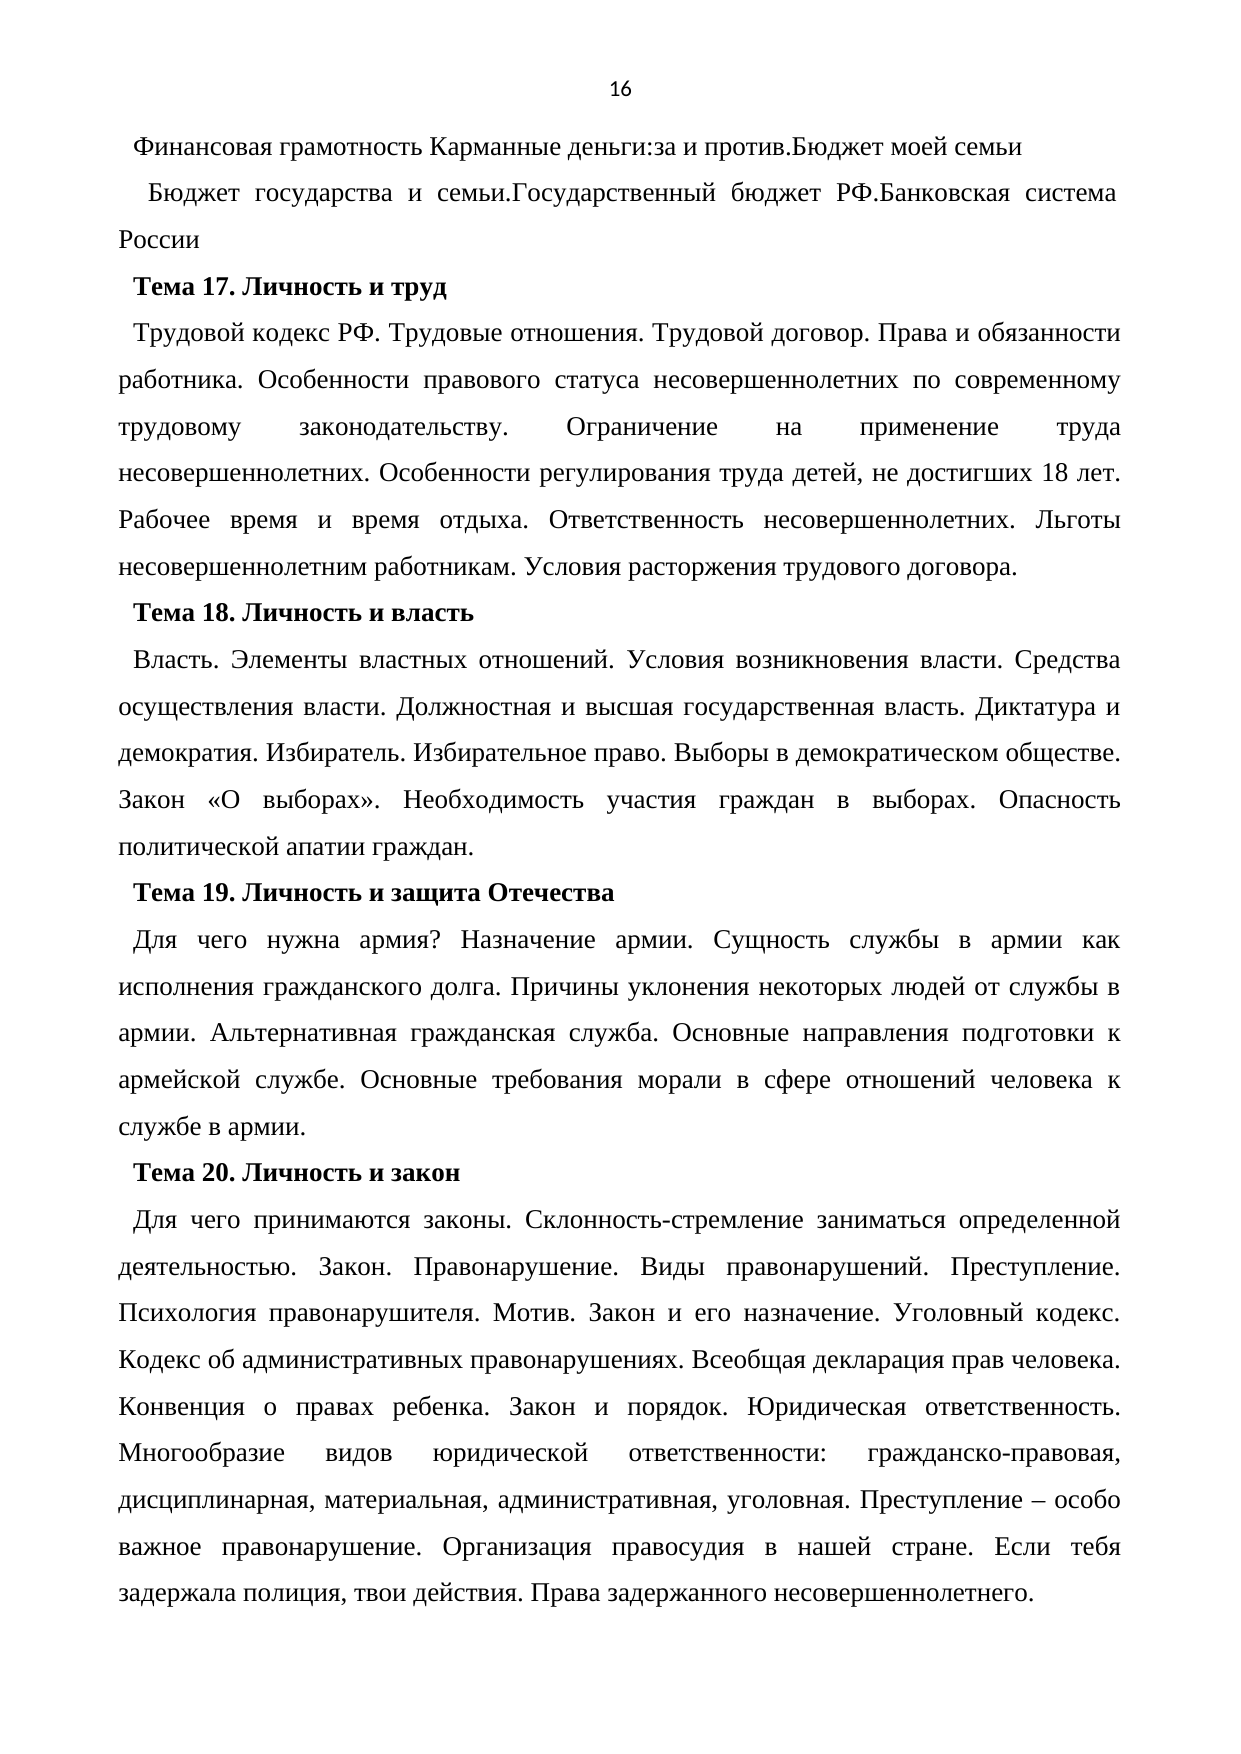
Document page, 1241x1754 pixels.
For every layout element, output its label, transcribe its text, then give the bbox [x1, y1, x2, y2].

text Бюджет государства и семьи.Государственный бюджет РФ.Банковская система России [118, 177, 1118, 254]
text Финансовая грамотность Карманные деньги:за и против.Бюджет моей семьи [118, 130, 1118, 161]
text Власть. Элементы властных отношений. Условия возникновения власти. Средства осуществления власти. Должностная и высшая государственная власть. Диктатура и демократия. Избиратель. Избирательное право. Выборы в демократическом обществе. Закон «О выборах». Необходимость участия граждан в выборах. Опасность политической апатии граждан. [118, 643, 1122, 861]
text Тема 18. Личность и власть [118, 597, 1122, 628]
text Для чего нужна армия? Назначение армии. Сущность службы в армии как исполнения гражданского долга. Причины уклонения некоторых людей от службы в армии. Альтернативная гражданская служба. Основные направления подготовки к армейской службе. Основные требования морали в сфере отношений человека к службе в армии. [118, 923, 1122, 1141]
text Трудовой кодекс РФ. Трудовые отношения. Трудовой договор. Права и обязанности работника. Особенности правового статуса несовершеннолетних по современному трудовому законодательству. Ограничение на применение труда несовершеннолетних. Особенности регулирования труда детей, не достигших 18 лет. Рабочее время и время отдыха. Ответственность несовершеннолетних. Льготы несовершеннолетним работникам. Условия расторжения трудового договора. [118, 317, 1122, 581]
text Тема 17. Личность и труд [118, 270, 1118, 301]
text Тема 19. Личность и защита Отечества [118, 877, 1122, 908]
text Для чего принимаются законы. Склонность-стремление заниматься определенной деятельностью. Закон. Правонарушение. Виды правонарушений. Преступление. Психология правонарушителя. Мотив. Закон и его назначение. Уголовный кодекс. Кодекс об административных правонарушениях. Всеобщая декларация прав человека. Конвенция о правах ребенка. Закон и порядок. Юридическая ответственность. Многообразие видов юридической ответственности: гражданско-правовая, дисциплинарная, материальная, административная, уголовная. Преступление – особо важное правонарушение. Организация правосудия в нашей стране. Если тебя задержала полиция, твои действия. Права задержанного несовершеннолетнего. [118, 1203, 1122, 1608]
text Тема 20. Личность и закон [118, 1157, 1122, 1188]
